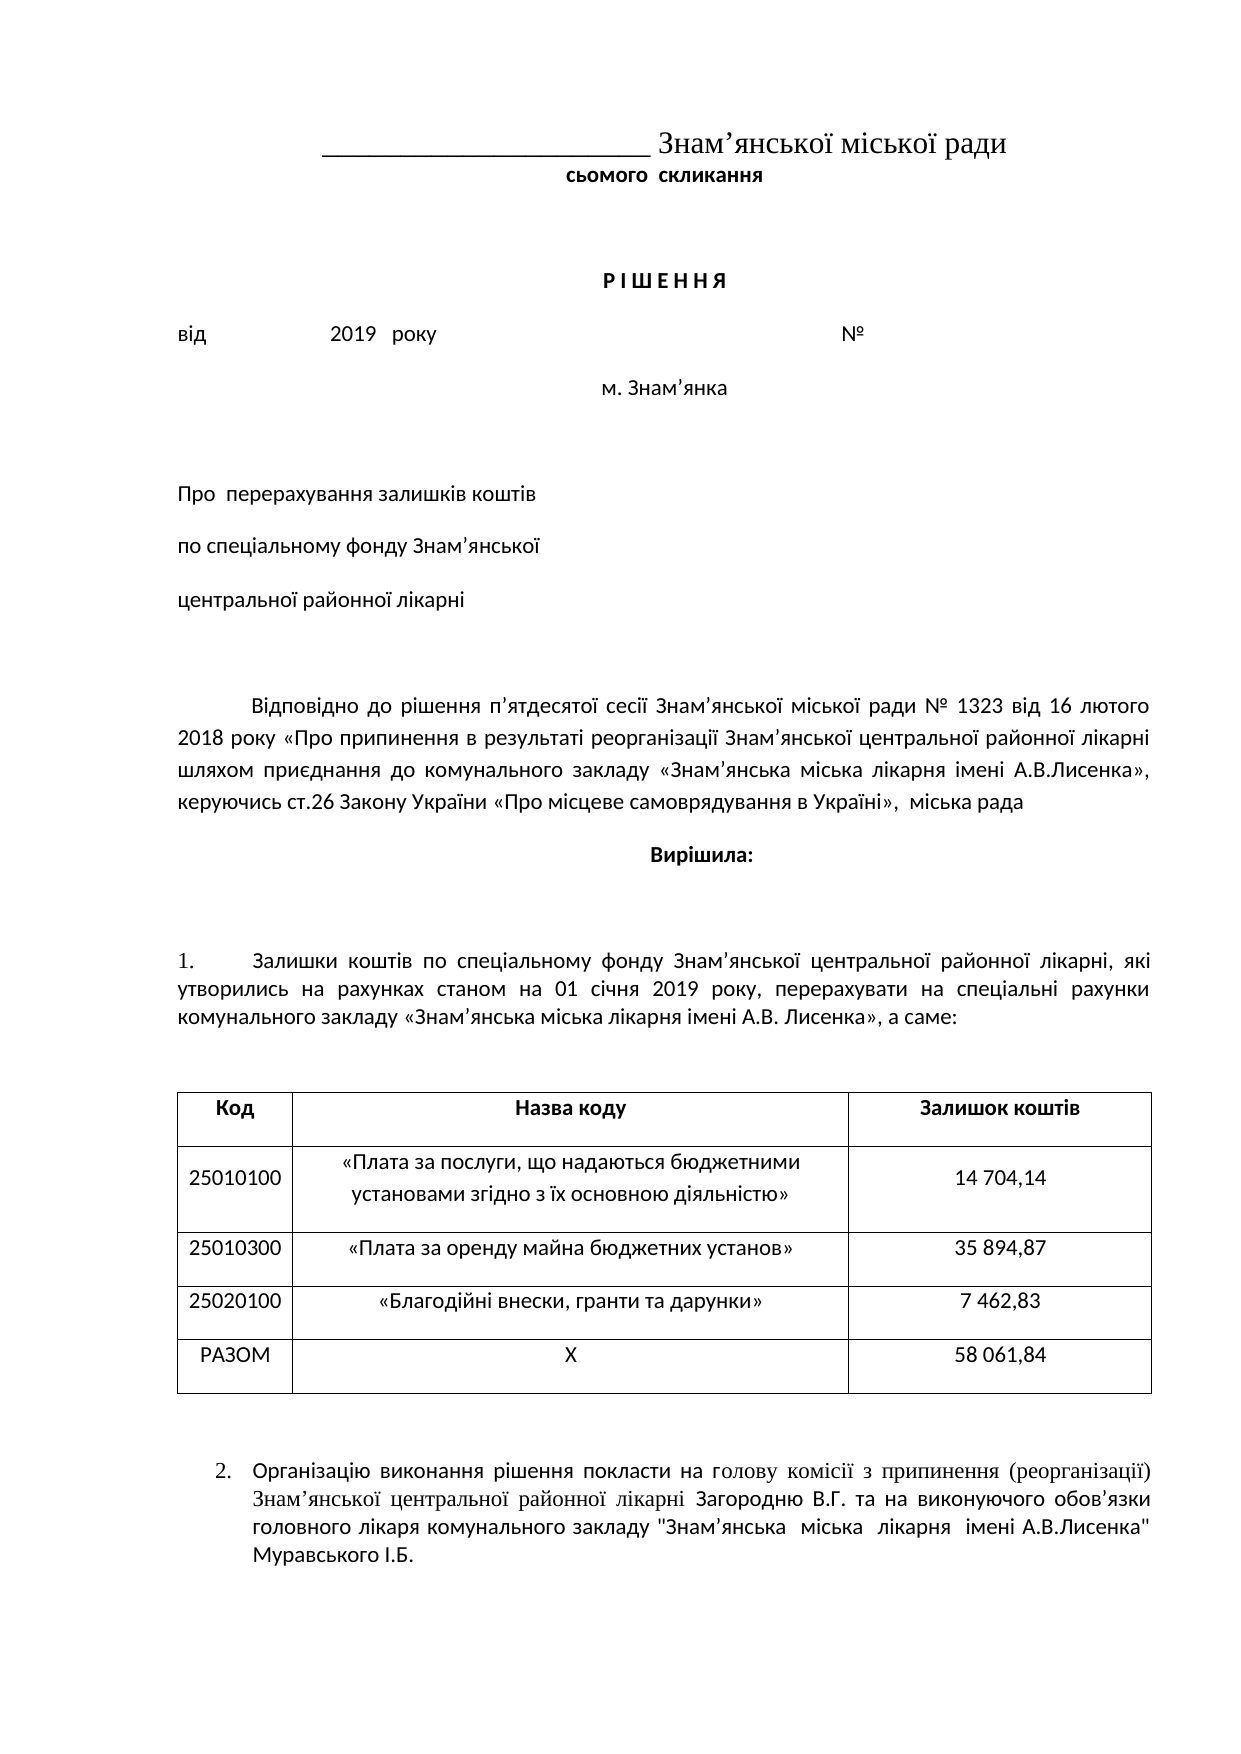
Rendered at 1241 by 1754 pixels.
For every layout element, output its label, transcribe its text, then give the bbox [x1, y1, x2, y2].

title _____________________ Знам’янської міської ради [177, 124, 1152, 161]
text по спеціальному фонду Знам’янської [177, 532, 1152, 560]
table_cell «Благодійні внески, гранти та дарунки» [293, 1287, 848, 1339]
table_header Назва коду [293, 1093, 848, 1146]
list Організацію виконання рішення покласти на голову комісії з припинення (реорганізації) Знам’янської центральної районної лікарні Загородню В.Г. та на виконуючого обов’язки головного лікаря комунального закладу "Знам’янська міська лікарня імені А.В.Лисенка" Муравського І.Б. [215, 1456, 1152, 1568]
table_cell 58 061,84 [849, 1340, 1151, 1393]
text Про перерахування залишків коштів [177, 479, 1152, 507]
table_cell 25020100 [178, 1287, 292, 1339]
table_cell 25010300 [178, 1233, 292, 1286]
table_cell «Плата за оренду майна бюджетних установ» [293, 1233, 848, 1286]
text Р І Ш Е Н Н Я [177, 267, 1152, 294]
text Відповідно до рішення п’ятдесятої сесії Знам’янської міської ради № 1323 від 16 лютого 2018 року «Про припинення в результаті реорганізації Знам’янської центральної районної лікарні шляхом приєднання до комунального закладу «Знам’янська міська лікарня імені А.В.Лисенка», керуючись ст.26 Закону України «Про місцеве самоврядування в Україні», міська рада [177, 691, 1152, 815]
list Залишки коштів по спеціальному фонду Знам’янської центральної районної лікарні, які утворились на рахунках станом на 01 січня 2019 року, перерахувати на спеціальні рахунки комунального закладу «Знам’янська міська лікарня імені А.В. Лисенка», а саме: [177, 946, 1152, 1030]
text м. Знам’янка [177, 373, 1152, 401]
table_cell 14 704,14 [849, 1147, 1151, 1232]
table_cell 25010100 [178, 1147, 292, 1232]
text Вирішила: [252, 840, 1152, 868]
table_cell 35 894,87 [849, 1233, 1151, 1286]
text центральної районної лікарні [177, 585, 1152, 613]
table_cell 7 462,83 [849, 1287, 1151, 1339]
text сьомого скликання [177, 161, 1152, 188]
table_cell «Плата за послуги, що надаються бюджетними установами згідно з їх основною діяльністю» [293, 1147, 848, 1232]
table_header Код [178, 1093, 292, 1146]
table_cell Х [293, 1340, 848, 1393]
table_cell РАЗОМ [178, 1340, 292, 1393]
text від 2019 року № [177, 319, 1152, 348]
table_header Залишок коштів [849, 1093, 1151, 1146]
